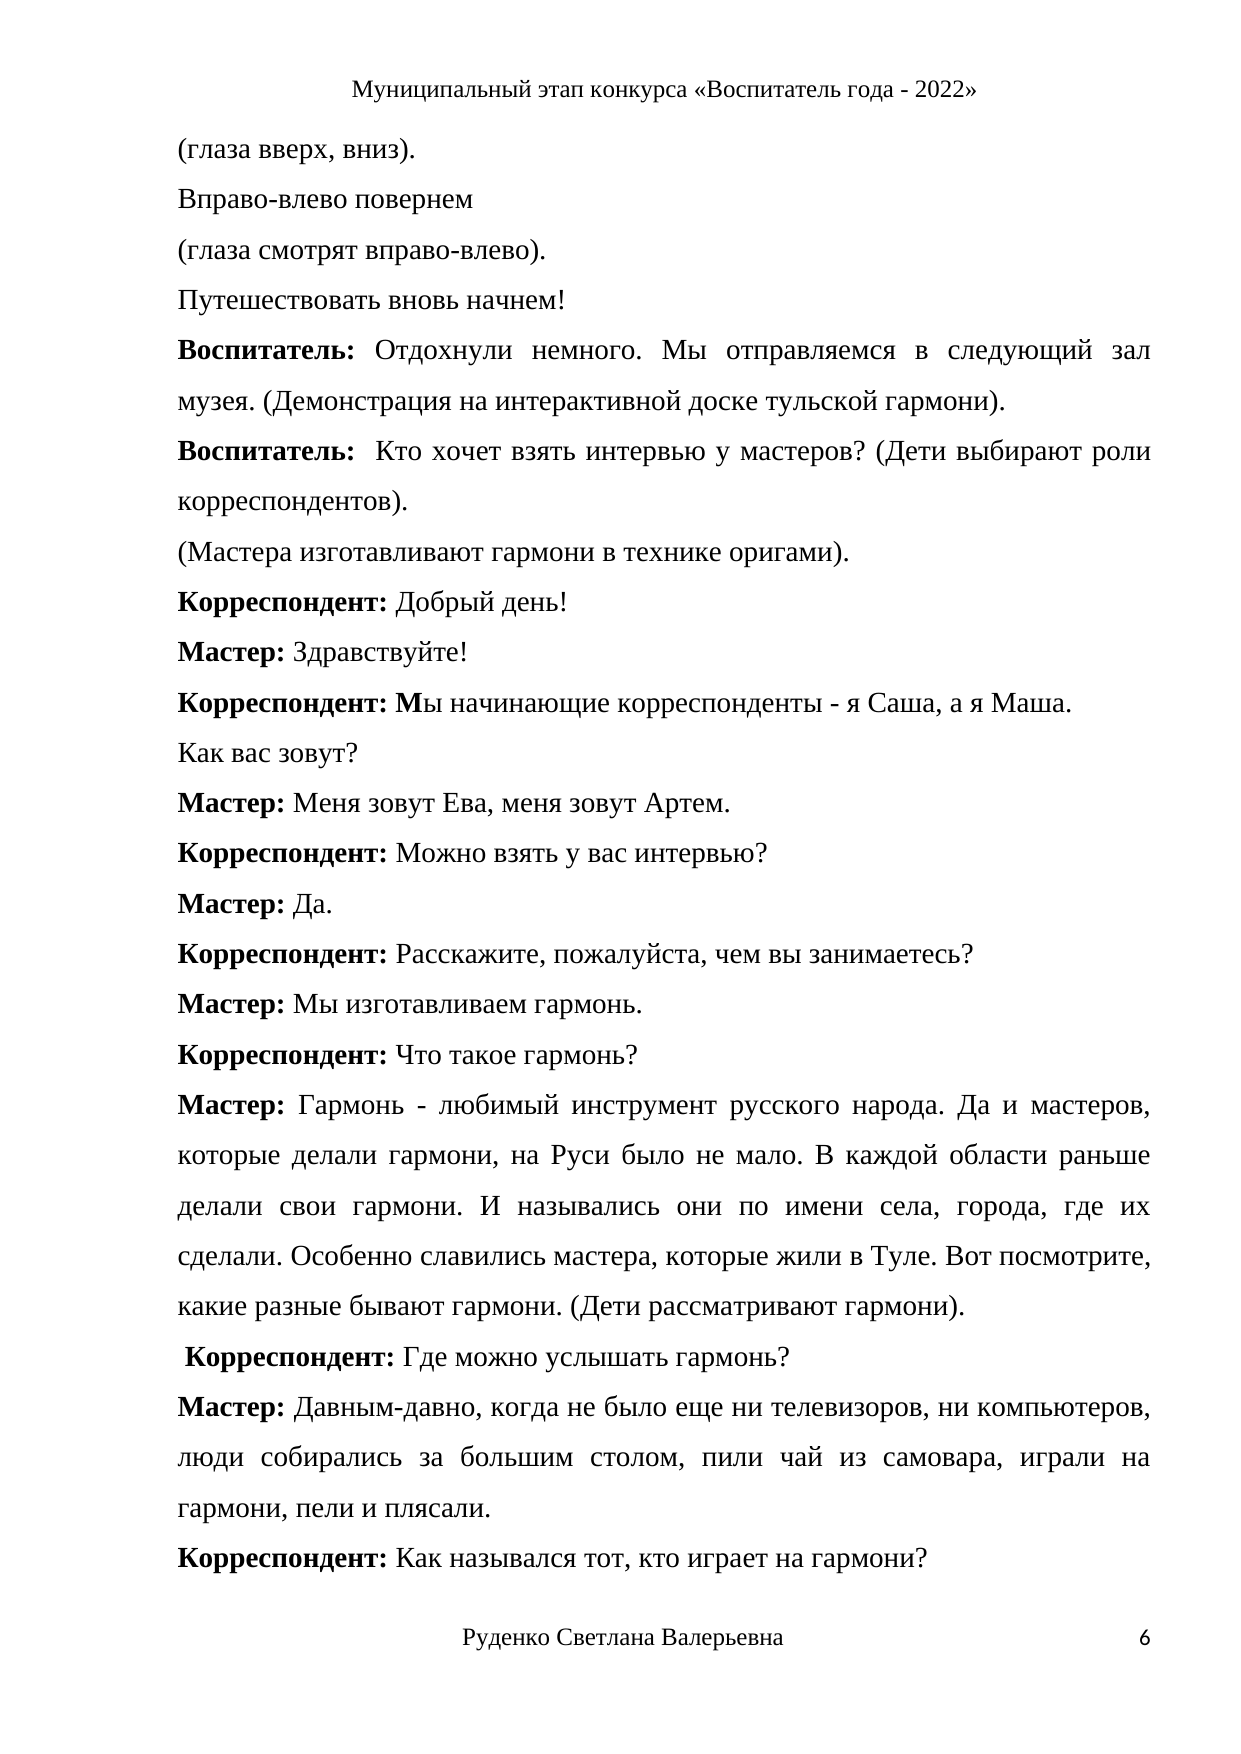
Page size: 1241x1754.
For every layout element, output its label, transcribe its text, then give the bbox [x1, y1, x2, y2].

text Мастер: Мы изготавливаем гармонь. [177, 987, 1152, 1020]
text (глаза смотрят вправо-влево). [177, 232, 1152, 265]
text Корреспондент: Можно взять у вас интервью? [177, 836, 1152, 869]
text Корреспондент: Мы начинающие корреспонденты - я Саша, а я Маша. [177, 685, 1152, 718]
text Путешествовать вновь начнем! [177, 282, 1152, 316]
text (Мастера изготавливают гармони в технике оригами). [177, 534, 1152, 567]
text Мастер: Здравствуйте! [177, 634, 1152, 668]
text Корреспондент: Где можно услышать гармонь? [177, 1339, 1152, 1372]
text Корреспондент: Что такое гармонь? [177, 1037, 1152, 1070]
text Корреспондент: Как назывался тот, кто играет на гармони? [177, 1540, 1152, 1573]
text Как вас зовут? [177, 735, 1152, 768]
text Мастер: Меня зовут Ева, меня зовут Артем. [177, 785, 1152, 819]
text Корреспондент: Расскажите, пожалуйста, чем вы занимаетесь? [177, 936, 1152, 970]
text Вправо-влево повернем [177, 182, 1152, 215]
text Воспитатель: Отдохнули немного. Мы отправляемся в следующий зал музея. (Демонстрация на интерактивной доске тульской гармони). [177, 332, 1152, 416]
text Воспитатель: Кто хочет взять интервью у мастеров? (Дети выбирают роли корреспондентов). [177, 433, 1152, 517]
text Мастер: Да. [177, 886, 1152, 919]
text Мастер: Давным-давно, когда не было еще ни телевизоров, ни компьютеров, люди собирались за большим столом, пили чай из самовара, играли на гармони, пели и плясали. [177, 1389, 1152, 1523]
text (глаза вверх, вниз). [177, 131, 1152, 165]
text Корреспондент: Добрый день! [177, 584, 1152, 618]
text Мастер: Гармонь - любимый инструмент русского народа. Да и мастеров, которые делали гармони, на Руси было не мало. В каждой области раньше делали свои гармони. И назывались они по имени села, города, где их сделали. Особенно славились мастера, которые жили в Туле. Вот посмотрите, какие разные бывают гармони. (Дети рассматривают гармони). [177, 1087, 1152, 1322]
